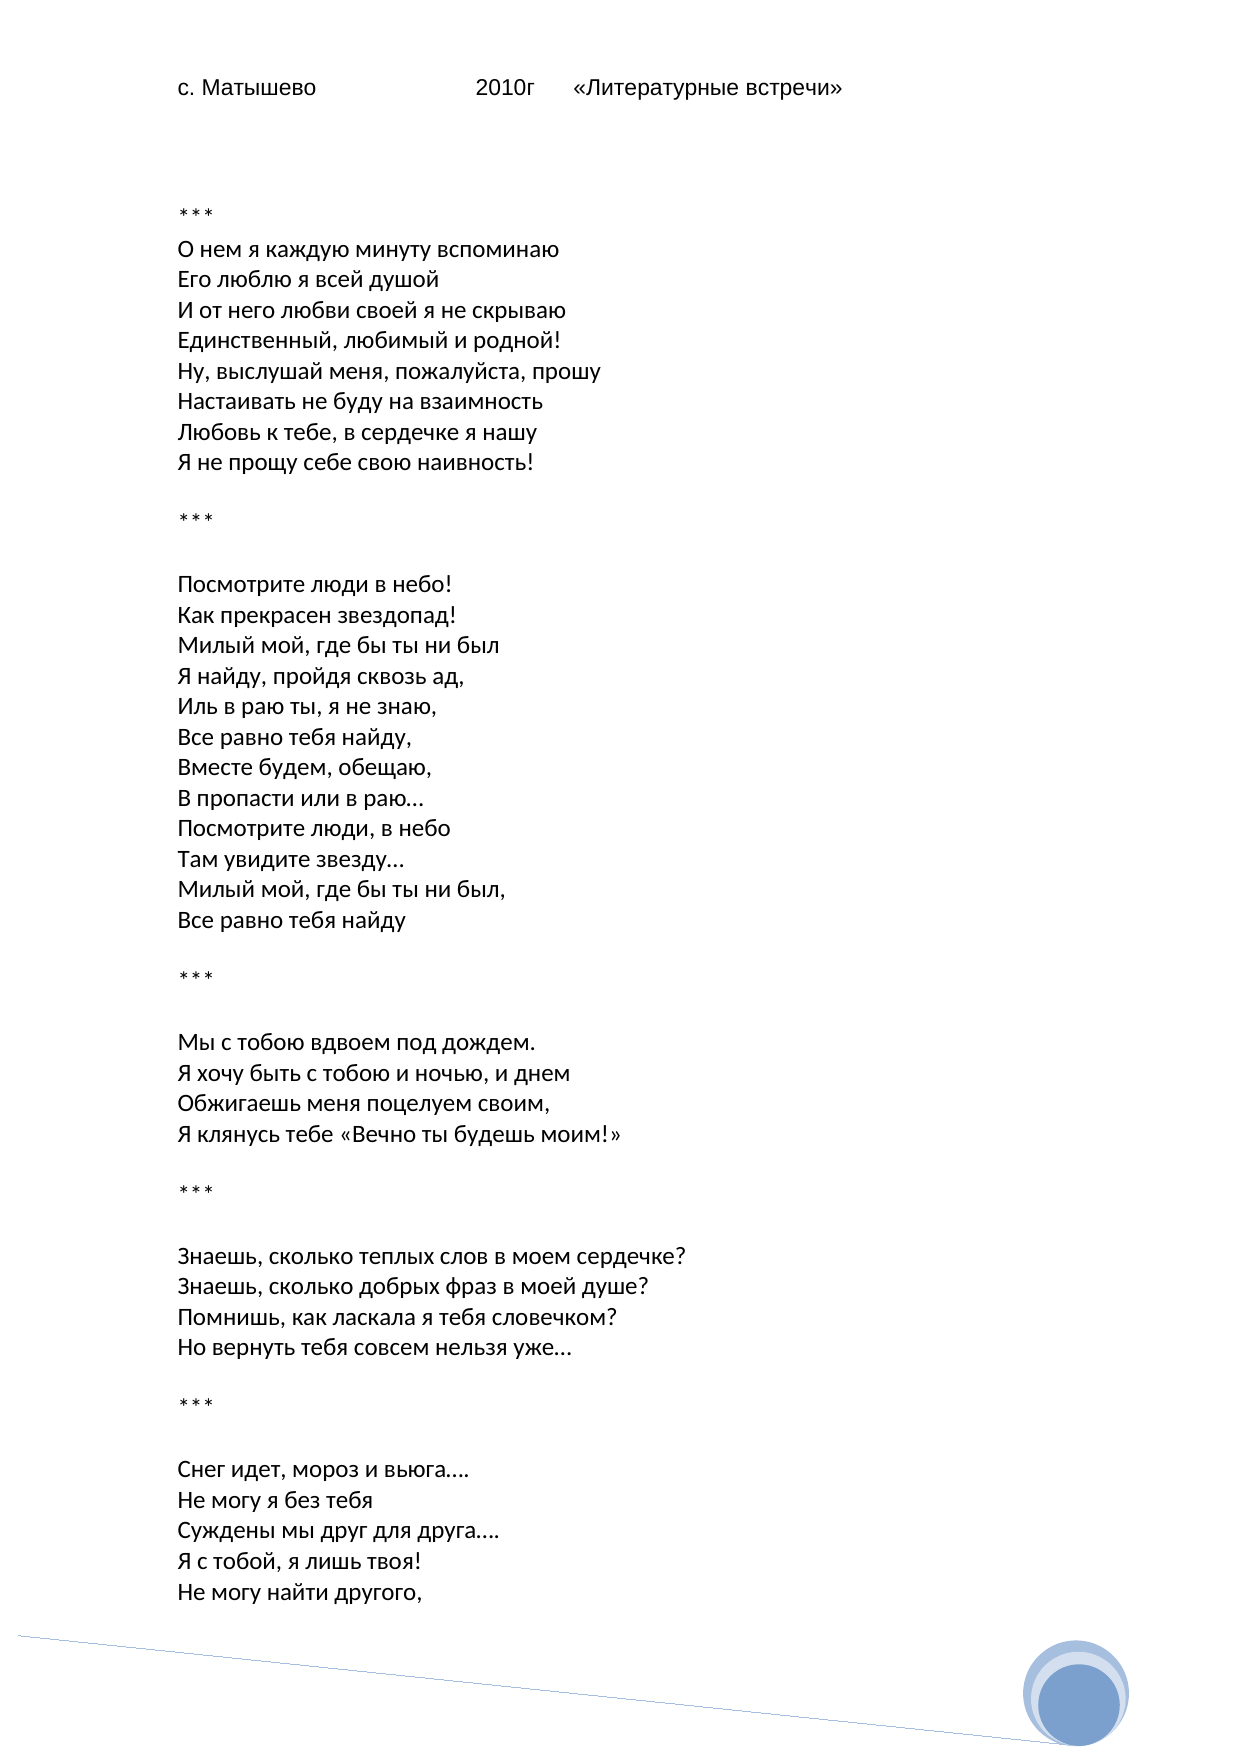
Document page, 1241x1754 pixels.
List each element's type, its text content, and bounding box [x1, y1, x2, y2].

text Его люблю я всей душой [177, 263, 1152, 294]
text Не могу найти другого, [177, 1576, 1152, 1606]
text Я с тобой, я лишь твоя! [177, 1545, 1152, 1576]
text И от него любви своей я не скрываю [177, 294, 1152, 324]
text Я не прощу себе свою наивность! [177, 446, 1152, 477]
text Знаешь, сколько добрых фраз в моей душе? [177, 1270, 1152, 1301]
text Снег идет, мороз и вьюга…. [177, 1453, 1152, 1484]
text Я клянусь тебе «Вечно ты будешь моим!» [177, 1118, 1152, 1148]
text Не могу я без тебя [177, 1484, 1152, 1514]
text Посмотрите люди в небо! Как прекрасен звездопад! [177, 568, 1152, 629]
text О нем я каждую минуту вспоминаю [177, 233, 1152, 263]
text Единственный, любимый и родной! [177, 324, 1152, 355]
text Милый мой, где бы ты ни был [177, 629, 1152, 660]
text *** [177, 1392, 1152, 1423]
text *** [177, 1179, 1152, 1209]
text Любовь к тебе, в сердечке я нашу [177, 416, 1152, 446]
text Обжигаешь меня поцелуем своим, [177, 1087, 1152, 1118]
text Все равно тебя найду [177, 904, 1152, 935]
text Я хочу быть с тобою и ночью, и днем [177, 1057, 1152, 1087]
text Иль в раю ты, я не знаю, [177, 691, 1152, 721]
text Настаивать не буду на взаимность [177, 385, 1152, 416]
text Посмотрите люди, в небо [177, 813, 1152, 843]
text *** [177, 965, 1152, 996]
text Ну, выслушай меня, пожалуйста, прошу [177, 355, 1152, 385]
text Вместе будем, обещаю, [177, 752, 1152, 782]
text *** [177, 202, 1152, 233]
text *** [177, 507, 1152, 538]
text Помнишь, как ласкала я тебя словечком? [177, 1301, 1152, 1331]
text Знаешь, сколько теплых слов в моем сердечке? [177, 1240, 1152, 1270]
text Все равно тебя найду, [177, 721, 1152, 752]
text Суждены мы друг для друга…. [177, 1514, 1152, 1545]
text Я найду, пройдя сквозь ад, [177, 660, 1152, 691]
text Но вернуть тебя совсем нельзя уже… [177, 1331, 1152, 1362]
text Мы с тобою вдвоем под дождем. [177, 1026, 1152, 1057]
text Милый мой, где бы ты ни был, [177, 874, 1152, 904]
text Там увидите звезду… [177, 843, 1152, 874]
text В пропасти или в раю… [177, 782, 1152, 813]
